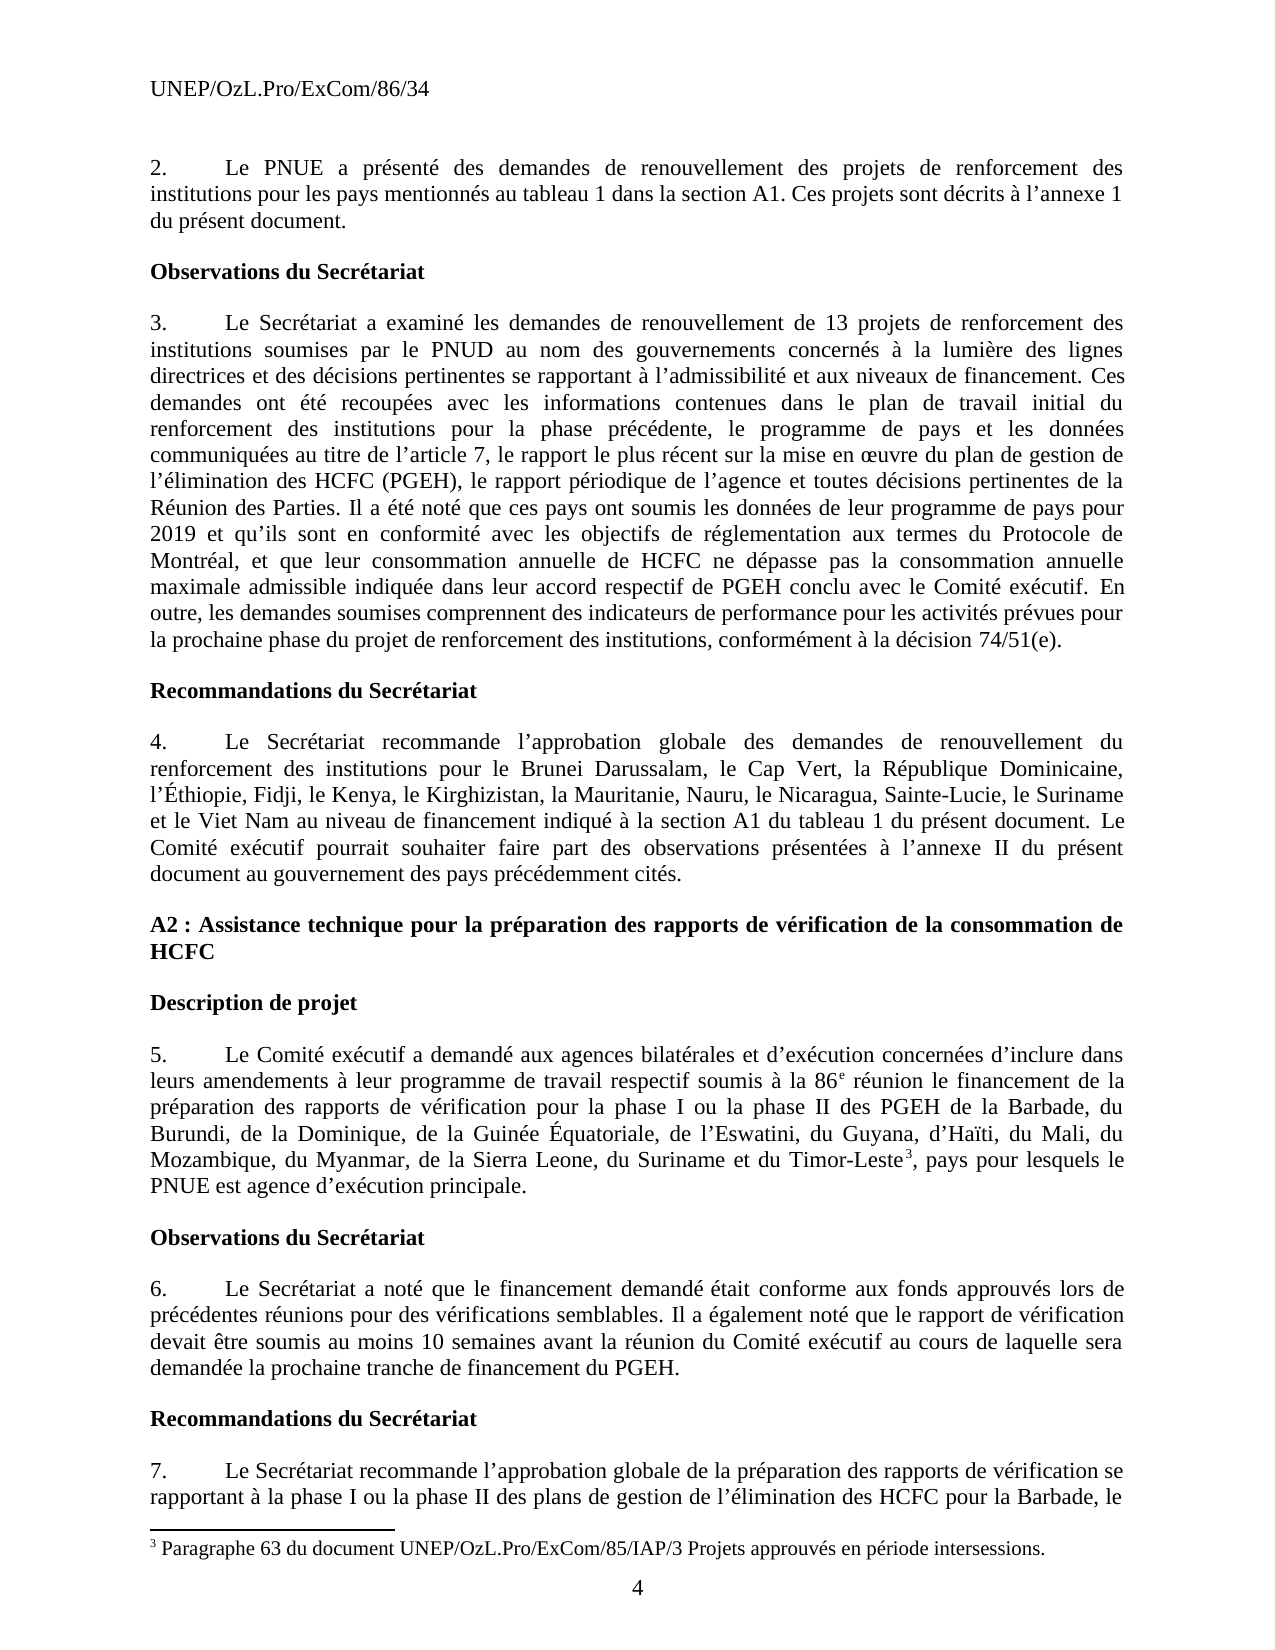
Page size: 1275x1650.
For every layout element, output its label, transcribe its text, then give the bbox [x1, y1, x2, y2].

text Description de projet [150, 989, 1125, 1016]
subtitle Le Secrétariat recommande l’approbation globale des demandes de renouvellement du renforcement des institutions pour le Brunei Darussalam, le Cap Vert, la République Dominicaine, l’Éthiopie, Fidji, le Kenya, le Kirghizistan, la Mauritanie, Nauru, le Nicaragua, Sainte-Lucie, le Suriname et le Viet Nam au niveau de financement indiqué à la section A1 du tableau 1 du présent document. Le Comité exécutif pourrait souhaiter faire part des observations présentées à l’annexe II du présent document au gouvernement des pays précédemment cités. [150, 728, 1125, 887]
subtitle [150, 1457, 1125, 1509]
subtitle Le Comité exécutif a demandé aux agences bilatérales et d’exécution concernées d’inclure dans leurs amendements à leur programme de travail respectif soumis à la 86e réunion le financement de la préparation des rapports de vérification pour la phase I ou la phase II des PGEH de la Barbade, du Burundi, de la Dominique, de la Guinée Équatoriale, de l’Eswatini, du Guyana, d’Haïti, du Mali, du Mozambique, du Myanmar, de la Sierra Leone, du Suriname et du Timor-Leste, pays pour lesquels le PNUE est agence d’exécution principale. [150, 1041, 1125, 1199]
text Recommandations du Secrétariat [150, 1406, 1125, 1432]
subtitle Observations du Secrétariat [150, 1224, 1125, 1250]
text Recommandations du Secrétariat [150, 677, 1125, 703]
text A2 : Assistance technique pour la préparation des rapports de vérification de la consommation de HCFC [150, 912, 1125, 964]
subtitle Le Secrétariat a noté que le financement demandé était conforme aux fonds approuvés lors de précédentes réunions pour des vérifications semblables. Il a également noté que le rapport de vérification devait être soumis au moins 10 semaines avant la réunion du Comité exécutif au cours de laquelle sera demandée la prochaine tranche de financement du PGEH. [150, 1275, 1125, 1381]
text Observations du Secrétariat [150, 258, 1125, 284]
subtitle Le PNUE a présenté des demandes de renouvellement des projets de renforcement des institutions pour les pays mentionnés au tableau 1 dans la section A1. Ces projets sont décrits à l’annexe 1 du présent document. [150, 154, 1125, 233]
subtitle Le Secrétariat a examiné les demandes de renouvellement de 13 projets de renforcement des institutions soumises par le PNUD au nom des gouvernements concernés à la lumière des lignes directrices et des décisions pertinentes se rapportant à l’admissibilité et aux niveaux de financement. Ces demandes ont été recoupées avec les informations contenues dans le plan de travail initial du renforcement des institutions pour la phase précédente, le programme de pays et les données communiquées au titre de l’article 7, le rapport le plus récent sur la mise en œuvre du plan de gestion de l’élimination des HCFC (PGEH), le rapport périodique de l’agence et toutes décisions pertinentes de la Réunion des Parties. Il a été noté que ces pays ont soumis les données de leur programme de pays pour 2019 et qu’ils sont en conformité avec les objectifs de réglementation aux termes du Protocole de Montréal, et que leur consommation annuelle de HCFC ne dépasse pas la consommation annuelle maximale admissible indiquée dans leur accord respectif de PGEH conclu avec le Comité exécutif. En outre, les demandes soumises comprennent des indicateurs de performance pour les activités prévues pour la prochaine phase du projet de renforcement des institutions, conformément à la décision 74/51(e). [150, 309, 1125, 652]
